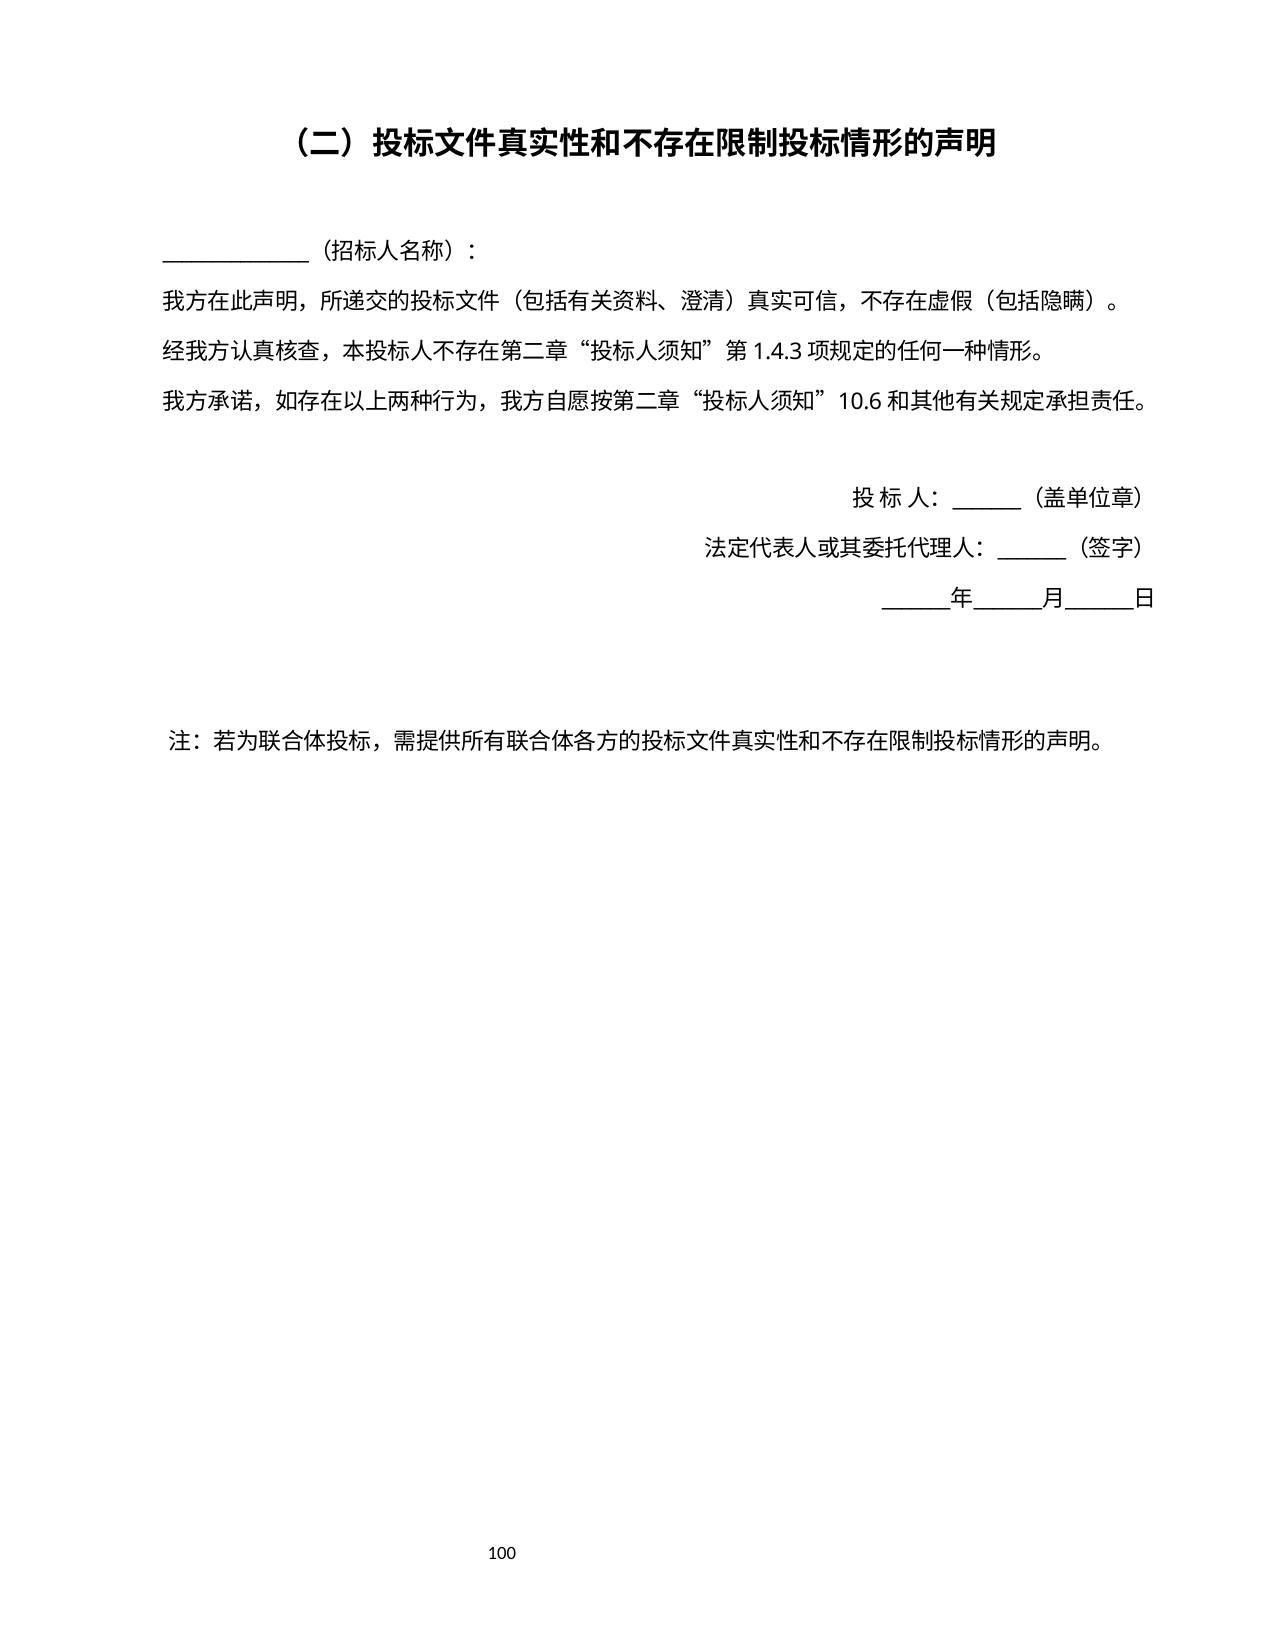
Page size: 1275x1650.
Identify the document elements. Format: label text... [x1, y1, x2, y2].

text 经我方认真核查，本投标人不存在第二章“投标人须知”第1.4.3项规定的任何一种情形。 [118, 333, 1157, 366]
text 法定代表人或其委托代理人：_______（签字） [118, 529, 1157, 563]
text 我方在此声明，所递交的投标文件（包括有关资料、澄清）真实可信，不存在虚假（包括隐瞒）。 [118, 283, 1157, 316]
text _______年_______月_______日 [118, 579, 1157, 613]
text 注：若为联合体投标，需提供所有联合体各方的投标文件真实性和不存在限制投标情形的声明。 [118, 723, 1157, 756]
text _______________（招标人名称）： [118, 233, 1157, 266]
subtitle 投标文件真实性和不存在限制投标情形的声明 [118, 118, 1157, 163]
text 投 标 人：_______（盖单位章） [118, 479, 1157, 513]
text 我方承诺，如存在以上两种行为，我方自愿按第二章“投标人须知”10.6 和其他有关规定承担责任。 [118, 383, 1157, 416]
